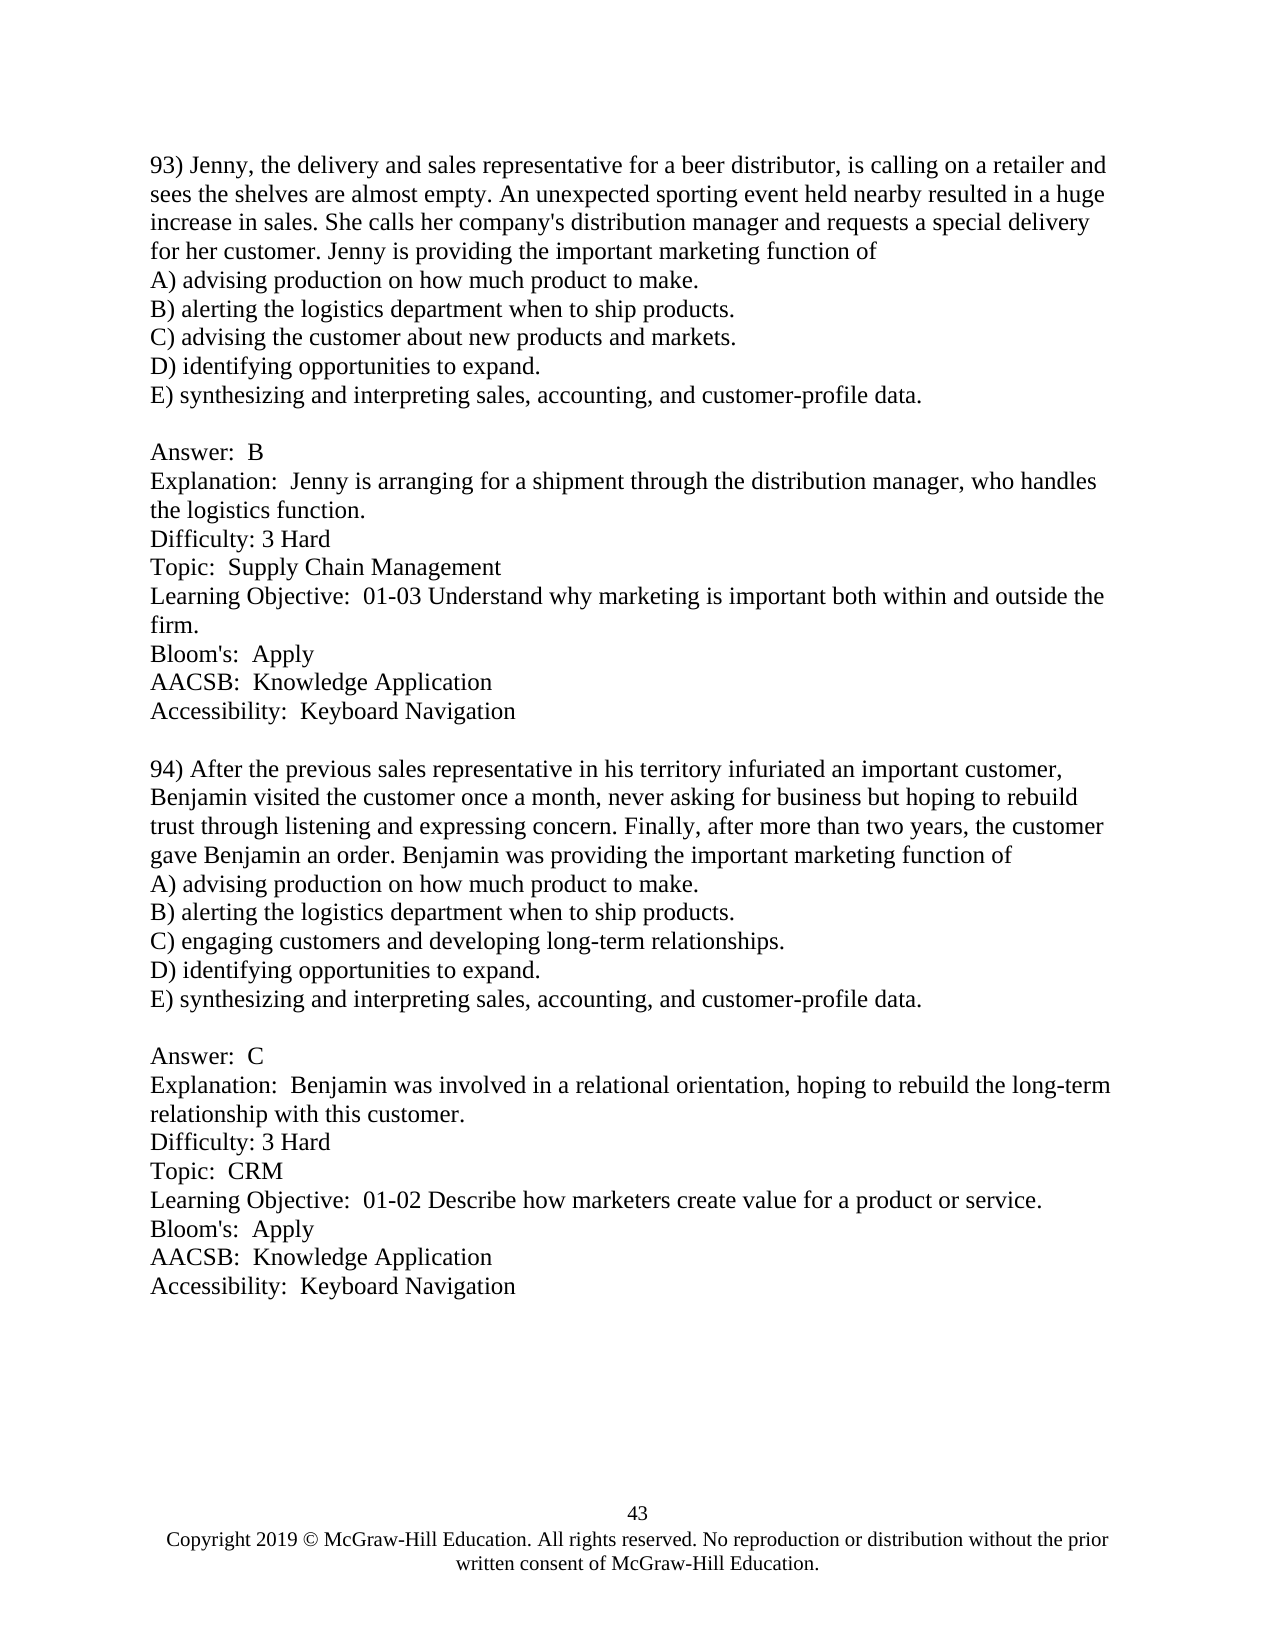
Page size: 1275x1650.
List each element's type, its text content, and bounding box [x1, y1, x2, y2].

text 93) Jenny, the delivery and sales representative for a beer distributor, is calling on a retailer and sees the shelves are almost empty. An unexpected sporting event held nearby resulted in a huge increase in sales. She calls her company's distribution manager and requests a special delivery for her customer. Jenny is providing the important marketing function of [150, 150, 1125, 265]
text Topic: CRM [150, 1156, 1125, 1185]
text Accessibility: Keyboard Navigation [150, 1271, 1125, 1300]
text Answer: C [150, 1041, 1125, 1070]
text C) advising the customer about new products and markets. [150, 322, 1125, 351]
text AACSB: Knowledge Application [150, 1242, 1125, 1271]
text A) advising production on how much product to make. [150, 869, 1125, 897]
text Learning Objective: 01-03 Understand why marketing is important both within and outside the firm. [150, 581, 1125, 639]
text Explanation: Benjamin was involved in a relational orientation, hoping to rebuild the long-term relationship with this customer. [150, 1070, 1125, 1127]
text D) identifying opportunities to expand. [150, 351, 1125, 380]
text Learning Objective: 01-02 Describe how marketers create value for a product or service. [150, 1185, 1125, 1214]
text 94) After the previous sales representative in his territory infuriated an important customer, Benjamin visited the customer once a month, never asking for business but hoping to rebuild trust through listening and expressing concern. Finally, after more than two years, the customer gave Benjamin an order. Benjamin was providing the important marketing function of [150, 754, 1125, 869]
text B) alerting the logistics department when to ship products. [150, 897, 1125, 926]
text AACSB: Knowledge Application [150, 667, 1125, 696]
text Topic: Supply Chain Management [150, 552, 1125, 581]
text E) synthesizing and interpreting sales, accounting, and customer-profile data. [150, 984, 1125, 1012]
text C) engaging customers and developing long-term relationships. [150, 926, 1125, 955]
text Answer: B [150, 437, 1125, 466]
text D) identifying opportunities to expand. [150, 955, 1125, 984]
text B) alerting the logistics department when to ship products. [150, 294, 1125, 322]
text Difficulty: 3 Hard [150, 1127, 1125, 1156]
text Difficulty: 3 Hard [150, 524, 1125, 552]
text A) advising production on how much product to make. [150, 265, 1125, 294]
text Explanation: Jenny is arranging for a shipment through the distribution manager, who handles the logistics function. [150, 466, 1125, 524]
text E) synthesizing and interpreting sales, accounting, and customer-profile data. [150, 380, 1125, 409]
text Bloom's: Apply [150, 1214, 1125, 1242]
text Accessibility: Keyboard Navigation [150, 696, 1125, 725]
text Bloom's: Apply [150, 639, 1125, 667]
